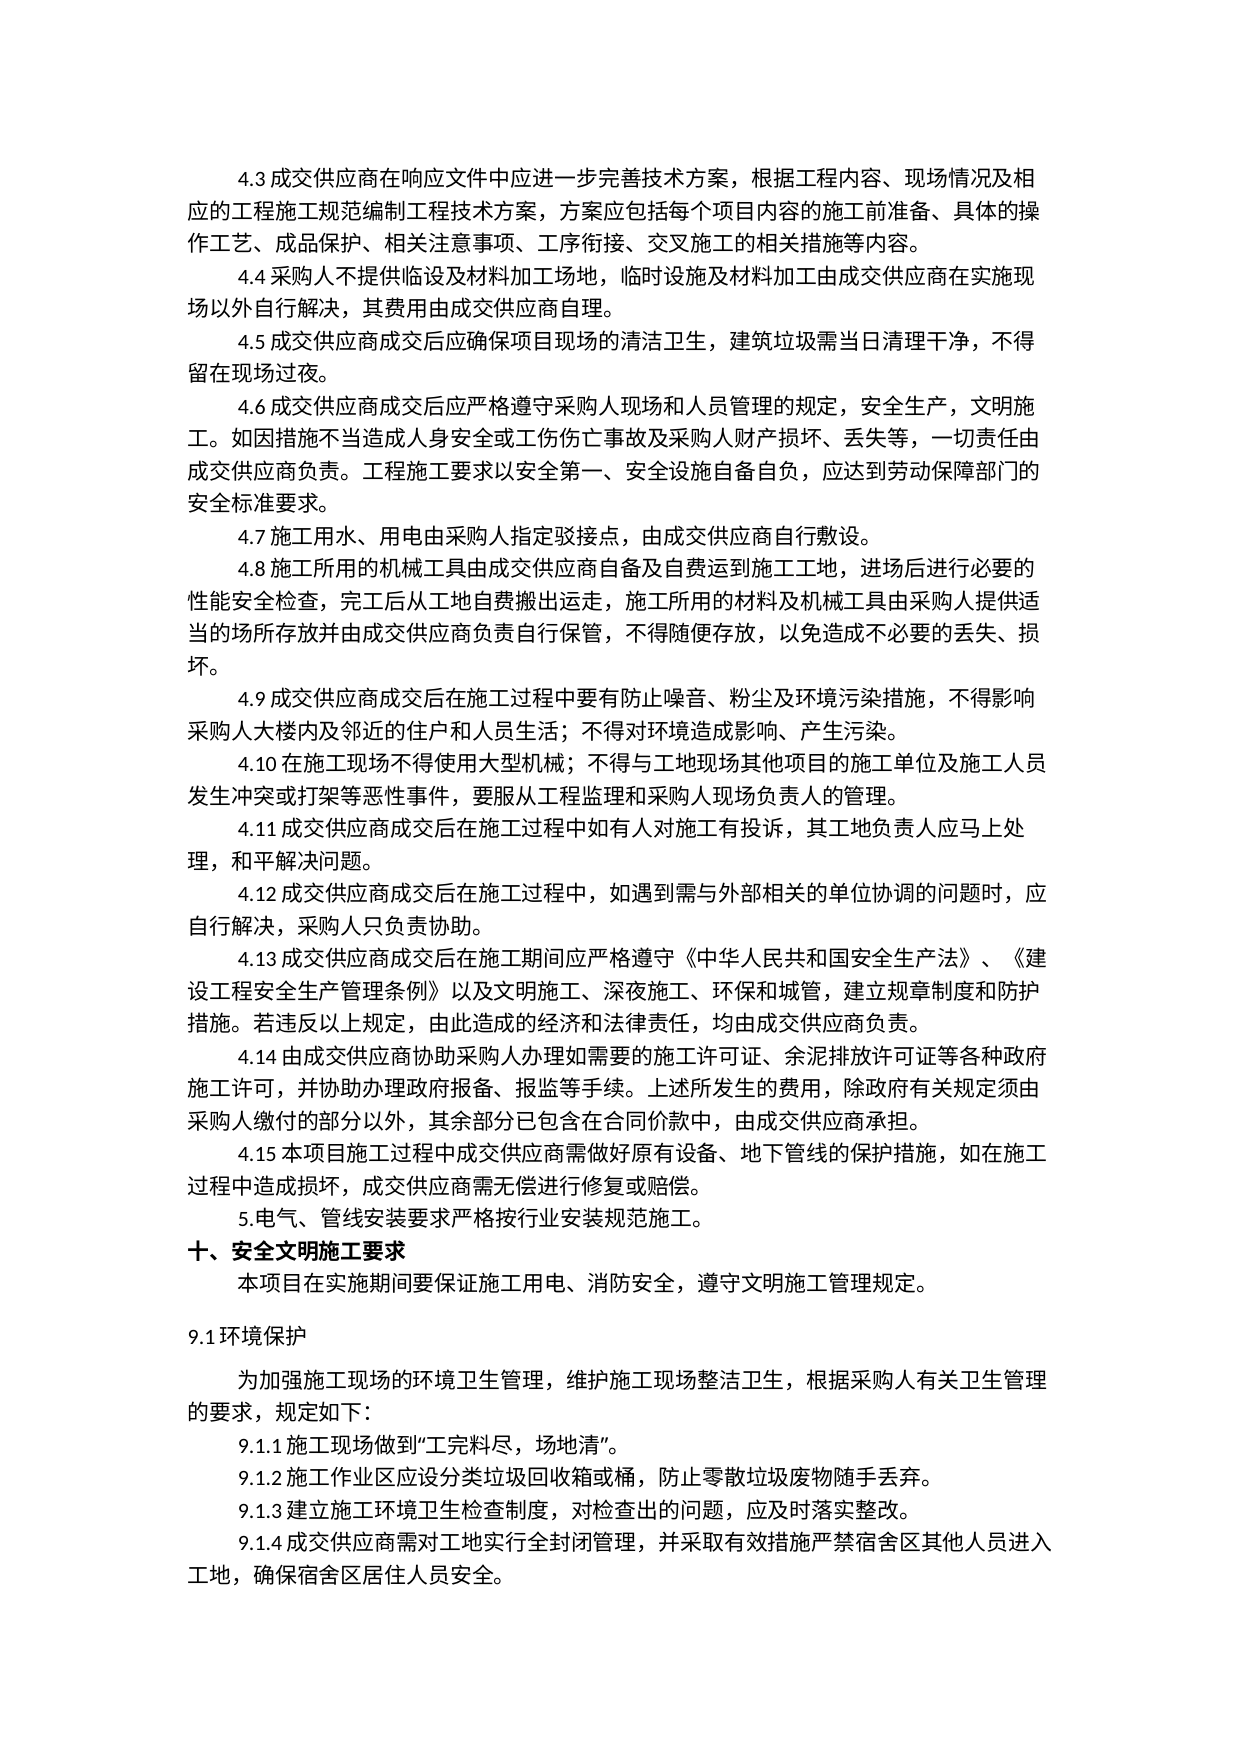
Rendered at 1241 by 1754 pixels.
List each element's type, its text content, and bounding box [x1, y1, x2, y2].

text 4.5成交供应商成交后应确保项目现场的清洁卫生，建筑垃圾需当日清理干净，不得留在现场过夜。 [187, 324, 1053, 389]
text 4.12成交供应商成交后在施工过程中，如遇到需与外部相关的单位协调的问题时，应自行解决，采购人只负责协助。 [187, 877, 1053, 942]
text 4.15本项目施工过程中成交供应商需做好原有设备、地下管线的保护措施，如在施工过程中造成损坏，成交供应商需无偿进行修复或赔偿。 [187, 1137, 1053, 1202]
text 十、安全文明施工要求 [187, 1234, 1053, 1267]
text 4.8施工所用的机械工具由成交供应商自备及自费运到施工工地，进场后进行必要的性能安全检查，完工后从工地自费搬出运走，施工所用的材料及机械工具由采购人提供适当的场所存放并由成交供应商负责自行保管，不得随便存放，以免造成不必要的丢失、损坏。 [187, 552, 1053, 682]
text 本项目在实施期间要保证施工用电、消防安全，遵守文明施工管理规定。 [187, 1267, 1053, 1299]
text 9.1.2施工作业区应设分类垃圾回收箱或桶，防止零散垃圾废物随手丢弃。 [187, 1461, 1053, 1493]
text 为加强施工现场的环境卫生管理，维护施工现场整洁卫生，根据采购人有关卫生管理的要求，规定如下： [187, 1363, 1053, 1428]
text 9.1.4成交供应商需对工地实行全封闭管理，并采取有效措施严禁宿舍区其他人员进入工地，确保宿舍区居住人员安全。 [187, 1526, 1053, 1591]
text 4.6成交供应商成交后应严格遵守采购人现场和人员管理的规定，安全生产，文明施工。如因措施不当造成人身安全或工伤伤亡事故及采购人财产损坏、丢失等，一切责任由成交供应商负责。工程施工要求以安全第一、安全设施自备自负，应达到劳动保障部门的安全标准要求。 [187, 389, 1053, 519]
text 4.3成交供应商在响应文件中应进一步完善技术方案，根据工程内容、现场情况及相应的工程施工规范编制工程技术方案，方案应包括每个项目内容的施工前准备、具体的操作工艺、成品保护、相关注意事项、工序衔接、交叉施工的相关措施等内容。 [187, 162, 1053, 259]
text 9.1.3建立施工环境卫生检查制度，对检查出的问题，应及时落实整改。 [187, 1493, 1053, 1526]
text 4.10在施工现场不得使用大型机械；不得与工地现场其他项目的施工单位及施工人员发生冲突或打架等恶性事件，要服从工程监理和采购人现场负责人的管理。 [187, 747, 1053, 812]
text 9.1.1施工现场做到“工完料尽，场地清”。 [187, 1428, 1053, 1461]
text 5.电气、管线安装要求严格按行业安装规范施工。 [187, 1202, 1053, 1234]
text 4.13成交供应商成交后在施工期间应严格遵守《中华人民共和国安全生产法》、《建设工程安全生产管理条例》以及文明施工、深夜施工、环保和城管，建立规章制度和防护措施。若违反以上规定，由此造成的经济和法律责任，均由成交供应商负责。 [187, 942, 1053, 1039]
text 4.7施工用水、用电由采购人指定驳接点，由成交供应商自行敷设。 [187, 519, 1053, 552]
text 4.9成交供应商成交后在施工过程中要有防止噪音、粉尘及环境污染措施，不得影响采购人大楼内及邻近的住户和人员生活；不得对环境造成影响、产生污染。 [187, 682, 1053, 747]
text 4.14由成交供应商协助采购人办理如需要的施工许可证、余泥排放许可证等各种政府施工许可，并协助办理政府报备、报监等手续。上述所发生的费用，除政府有关规定须由采购人缴付的部分以外，其余部分已包含在合同价款中，由成交供应商承担。 [187, 1039, 1053, 1137]
text 9.1环境保护 [187, 1320, 1053, 1352]
text 4.11成交供应商成交后在施工过程中如有人对施工有投诉，其工地负责人应马上处理，和平解决问题。 [187, 812, 1053, 877]
text 4.4采购人不提供临设及材料加工场地，临时设施及材料加工由成交供应商在实施现场以外自行解决，其费用由成交供应商自理。 [187, 259, 1053, 324]
